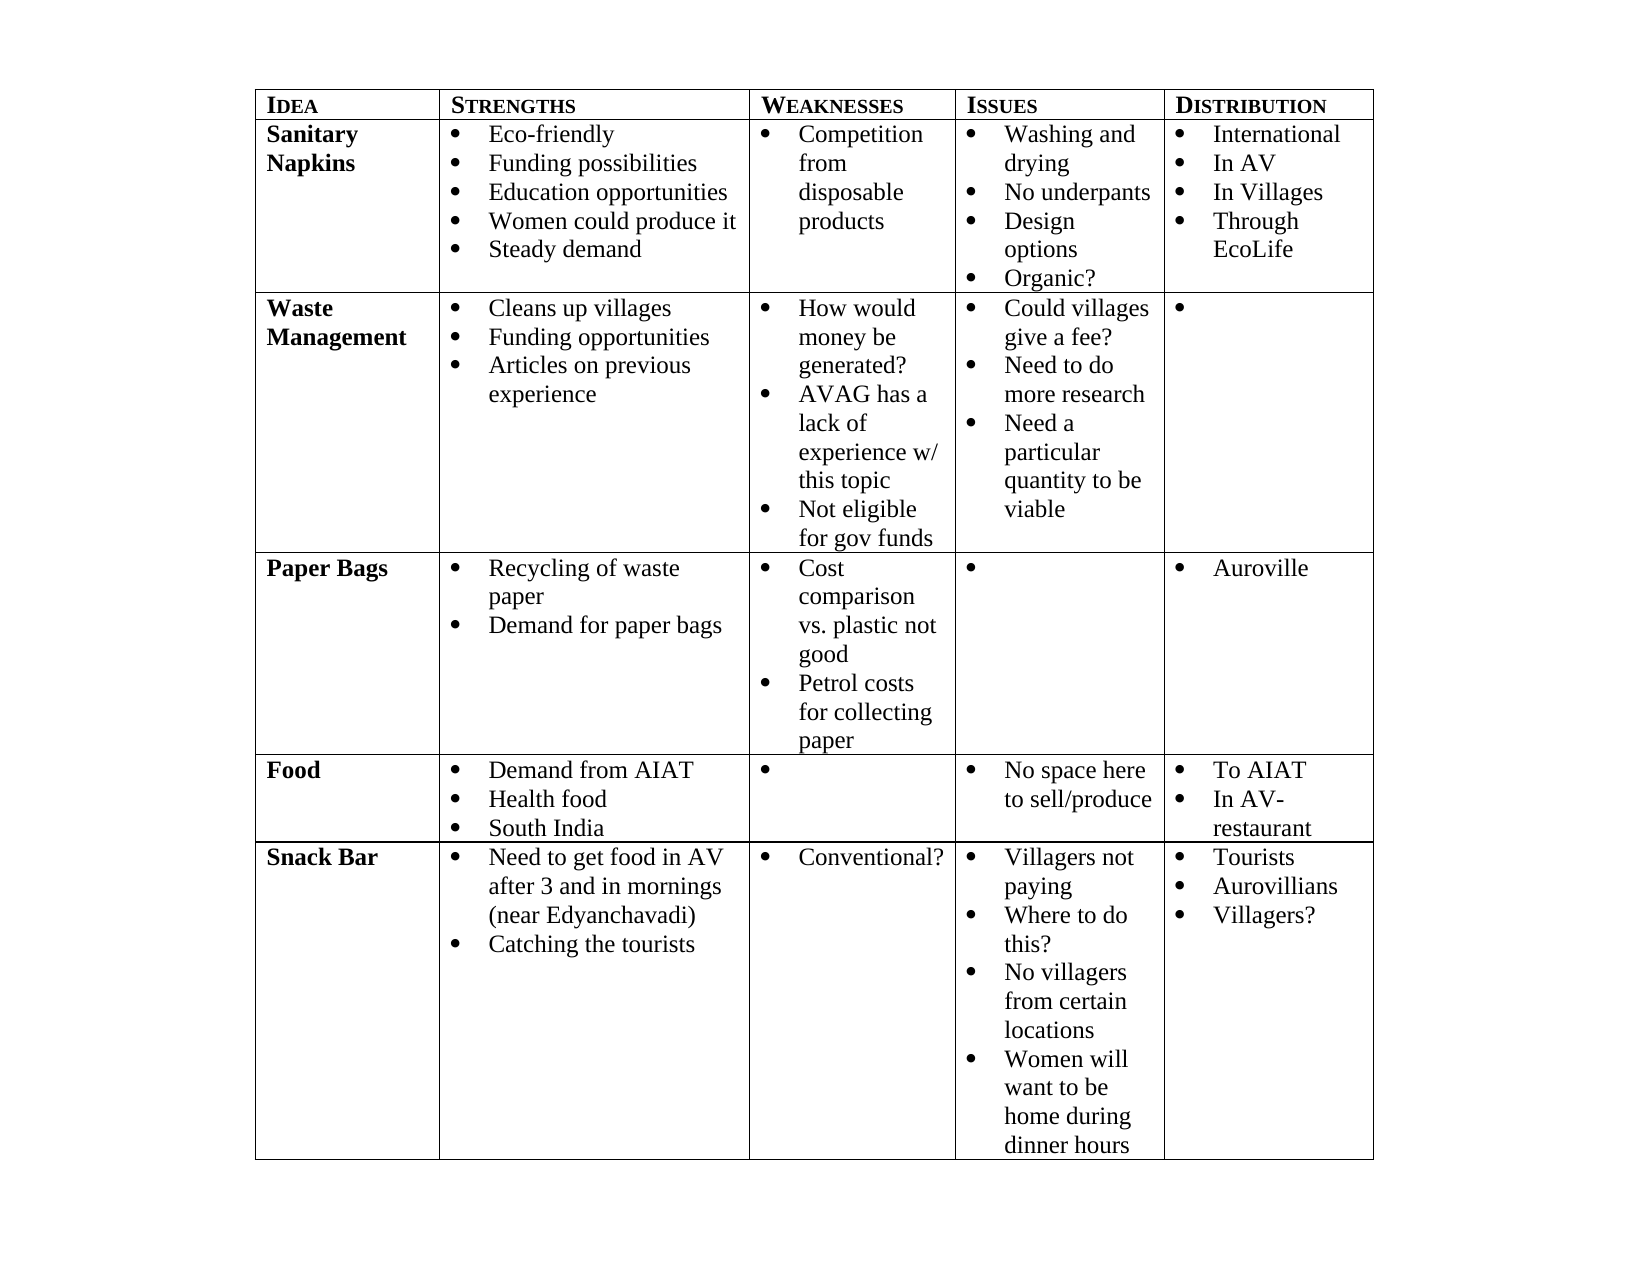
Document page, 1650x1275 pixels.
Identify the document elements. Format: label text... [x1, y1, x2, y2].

table_cell [956, 553, 1164, 754]
table_cell How would money be generated? AVAG has a lack of experience w/ this topic Not eligible for gov funds [750, 293, 955, 552]
table_cell Villagers not paying Where to do this? No villagers from certain locations Women will want to be home during dinner hours [956, 843, 1164, 1159]
table_cell [750, 755, 955, 841]
table_cell Auroville [1165, 553, 1373, 754]
table_cell Waste Management [256, 293, 439, 552]
table_cell Washing and drying No underpants Design options Organic? [956, 120, 1164, 292]
table_cell Tourists Aurovillians Villagers? [1165, 843, 1373, 1159]
table_cell Food [256, 755, 439, 841]
table_header Distribution [1165, 90, 1373, 118]
table_header Issues [956, 90, 1164, 118]
table_cell To AIAT In AV- restaurant [1165, 755, 1373, 841]
table_cell Snack Bar [256, 843, 439, 1159]
table_cell Eco-friendly Funding possibilities Education opportunities Women could produce it Steady demand [440, 120, 749, 292]
table_cell Competition from disposable products [750, 120, 955, 292]
table_cell Sanitary Napkins [256, 120, 439, 292]
table_header Weaknesses [750, 90, 955, 118]
table_cell Conventional? [750, 843, 955, 1159]
table_cell Cost comparison vs. plastic not good Petrol costs for collecting paper [750, 553, 955, 754]
table_cell [1165, 293, 1373, 552]
table_cell Demand from AIAT Health food South India [440, 755, 749, 841]
table_cell Recycling of waste paper Demand for paper bags [440, 553, 749, 754]
table_cell Paper Bags [256, 553, 439, 754]
table_cell Cleans up villages Funding opportunities Articles on previous experience [440, 293, 749, 552]
table_cell International In AV In Villages Through EcoLife [1165, 120, 1373, 292]
table_cell Need to get food in AV after 3 and in mornings (near Edyanchavadi) Catching the tourists [440, 843, 749, 1159]
table_header Idea [256, 90, 439, 118]
table_cell No space here to sell/produce [956, 755, 1164, 841]
table_cell Could villages give a fee? Need to do more research Need a particular quantity to be viable [956, 293, 1164, 552]
table_header Strengths [440, 90, 749, 118]
